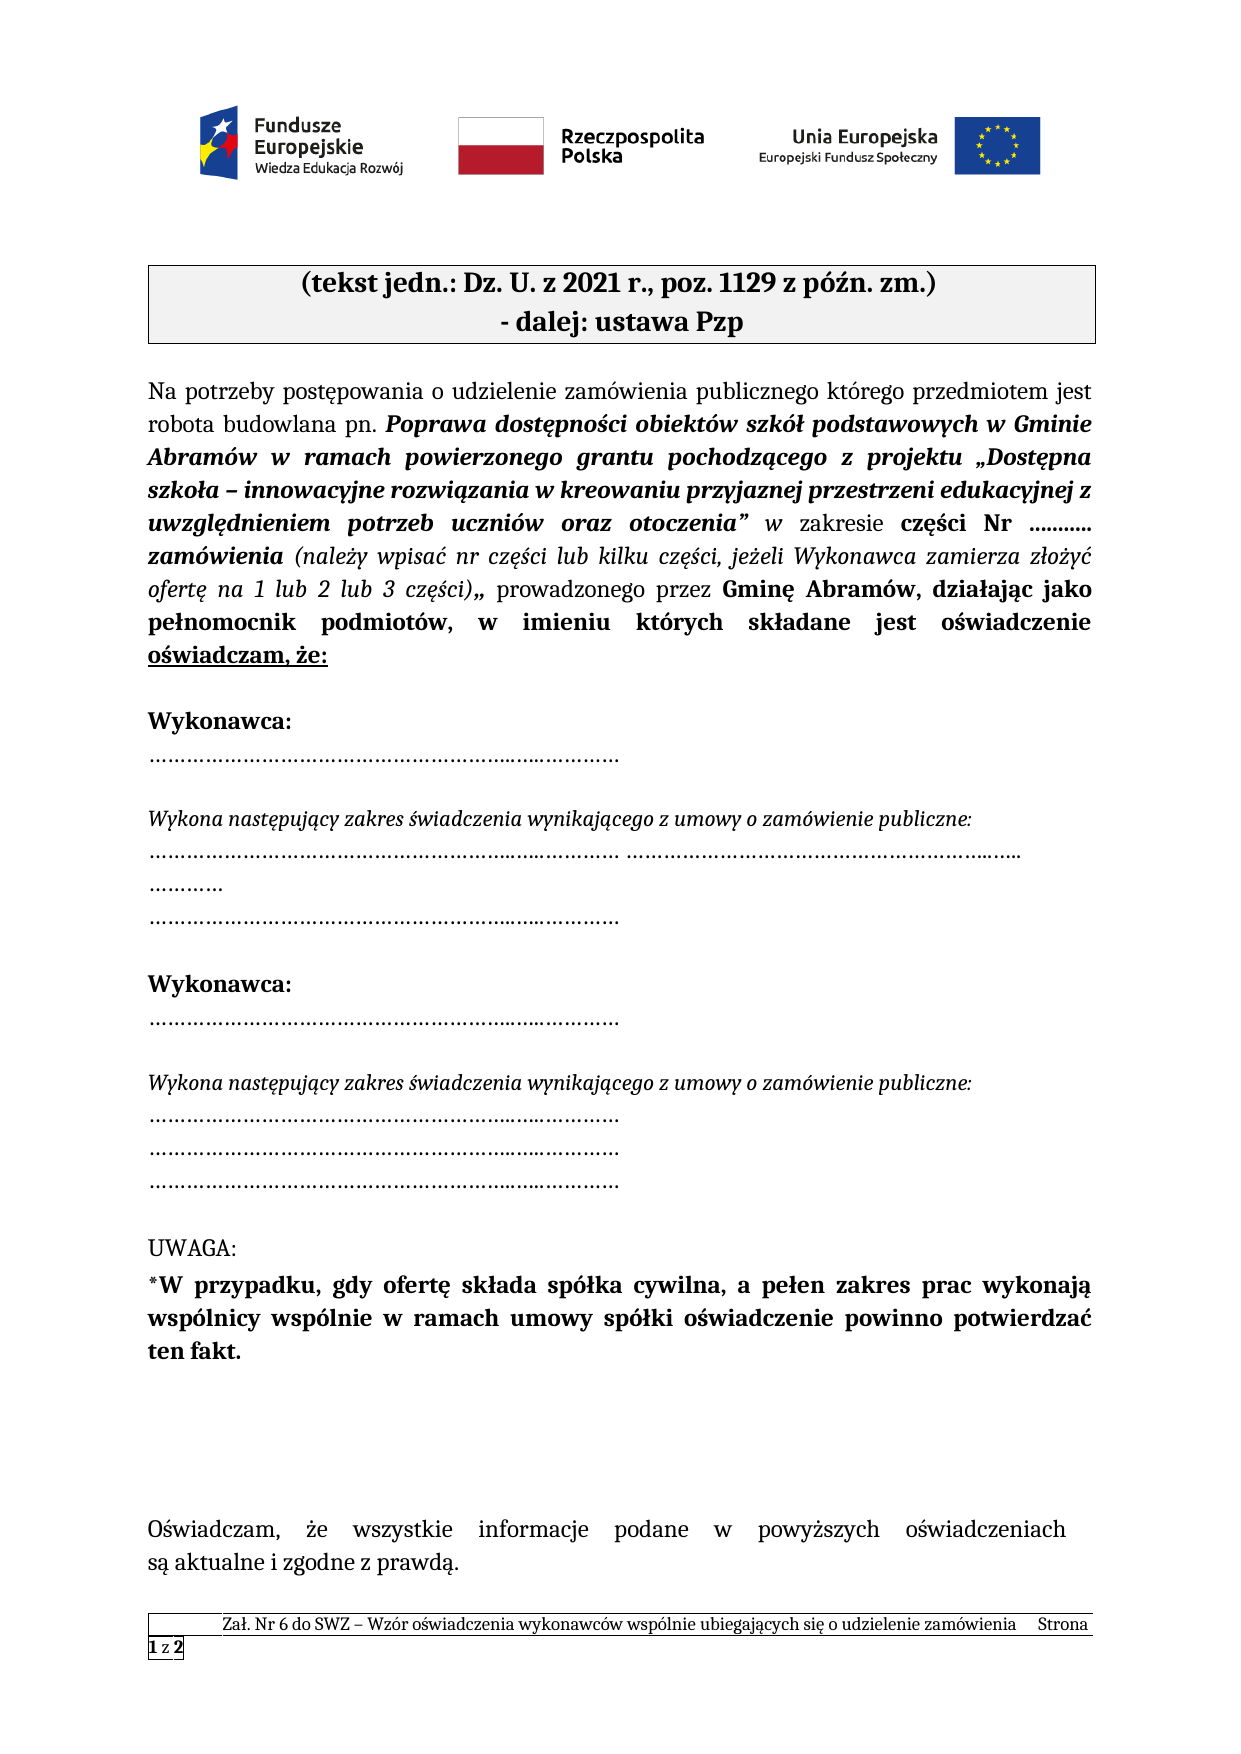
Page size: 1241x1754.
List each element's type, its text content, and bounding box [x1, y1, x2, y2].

text …………………………………………………..…..………… [148, 902, 1093, 931]
text …………………………………………………..…..………… [148, 1099, 651, 1128]
text Wykonawca: [148, 970, 1093, 999]
text Wykona następujący zakres świadczenia wynikającego z umowy o zamówienie publiczne: [148, 1069, 1093, 1096]
text Wykonawca: [148, 707, 651, 736]
text …………………………………………………..…..………… …………………………………………………..…..………… [148, 836, 1093, 898]
picture [147, 44, 1093, 241]
text *W przypadku, gdy ofertę składa spółka cywilna, a pełen zakres prac wykonają wspólnicy wspólnie w ramach umowy spółki oświadczenie powinno potwierdzać ten fakt. [148, 1271, 1093, 1366]
text UWAGA: [148, 1234, 1093, 1262]
text …………………………………………………..…..………… [148, 1003, 651, 1032]
text …………………………………………………..…..………… [148, 1132, 651, 1161]
text Oświadczam, że wszystkie informacje podane w powyższych oświadczeniach są aktualne i zgodne z prawdą. [148, 1514, 1093, 1576]
text …………………………………………………..…..………… [148, 1166, 651, 1194]
text Wykona następujący zakres świadczenia wynikającego z umowy o zamówienie publiczne: [148, 806, 1093, 832]
text …………………………………………………..…..………… [148, 740, 651, 769]
text Na potrzeby postępowania o udzielenie zamówienia publicznego którego przedmiotem jest robota budowlana pn. Poprawa dostępności obiektów szkół podstawowych w Gminie Abramów w ramach powierzonego grantu pochodzącego z projektu „Dostępna szkoła – innowacyjne rozwiązania w kreowaniu przyjaznej przestrzeni edukacyjnej z uwzględnieniem potrzeb uczniów oraz otoczenia” w zakresie części Nr ........... zamówienia (należy wpisać nr części lub kilku części, jeżeli Wykonawca zamierza złożyć ofertę na 1 lub 2 lub 3 części),, prowadzonego przez Gminę Abramów, działając jako pełnomocnik podmiotów, w imieniu których składane jest oświadczenie oświadczam, że: [148, 377, 1093, 669]
